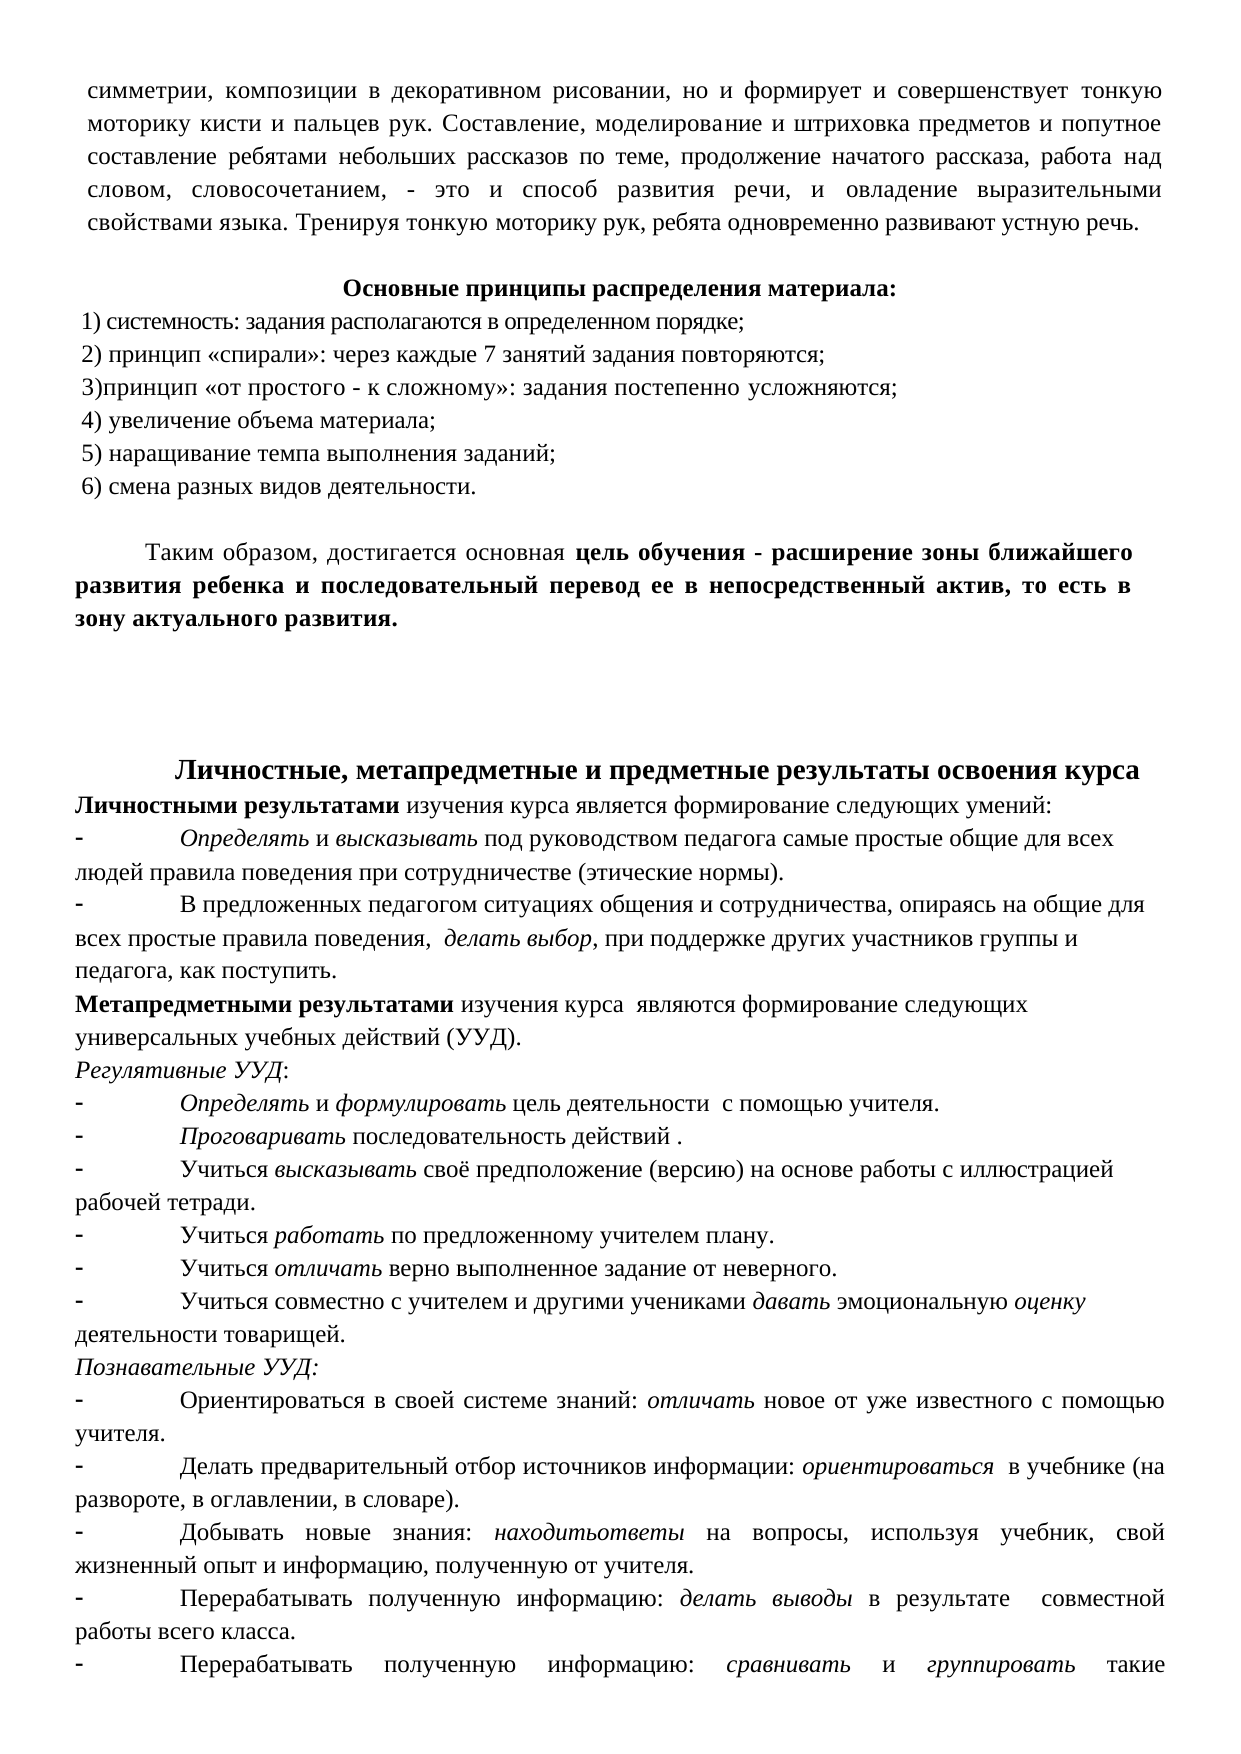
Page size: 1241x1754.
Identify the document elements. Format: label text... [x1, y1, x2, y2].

list Определять и высказывать под руководством педагога самые простые общие для всех людей правила поведения при сотрудничестве (этические нормы). [75, 823, 1165, 885]
list Учиться отличать верно выполненное задание от неверного. [75, 1253, 1165, 1282]
text Основные принципы распределения материала: [75, 273, 1165, 302]
text Познавательные УУД: [75, 1352, 1165, 1381]
list Перерабатывать полученную информацию: делать выводы в результате совместной работы всего класса. [75, 1583, 1165, 1645]
text 6) смена разных видов деятельности. [75, 471, 1165, 500]
list Добывать новые знания: находитьответы на вопросы, используя учебник, свой жизненный опыт и информацию, полученную от учителя. [75, 1517, 1165, 1579]
text Таким образом, достигается основная цель обучения - расширение зоны ближайшего развития ребенка и последовательный перевод ее в непосредственный актив, то есть в зону актуального развития. [75, 537, 1133, 632]
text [87, 75, 1162, 236]
list Учиться работать по предложенному учителем плану. [75, 1220, 1165, 1248]
list В предложенных педагогом ситуациях общения и сотрудничества, опираясь на общие для всех простые правила поведения, делать выбор, при поддержке других участников группы и педагога, как поступить. [75, 889, 1165, 984]
list Учиться высказывать своё предположение (версию) на основе работы с иллюстрацией рабочей тетради. [75, 1154, 1165, 1216]
list Делать предварительный отбор источников информации: ориентироваться в учебнике (на развороте, в оглавлении, в словаре). [75, 1451, 1165, 1513]
text 1) системность: задания располагаются в определенном порядке; [75, 306, 1165, 335]
list Ориентироваться в своей системе знаний: отличать новое от уже известного с помощью учителя. [75, 1385, 1165, 1447]
text 2) принцип «спирали»: через каждые 7 занятий задания повторяются; [75, 339, 1165, 368]
list Определять и формулировать цель деятельности с помощью учителя. [75, 1088, 1165, 1116]
text 4) увеличение объема материала; [75, 405, 1165, 434]
text Метапредметными результатами изучения курса являются формирование следующих универсальных учебных действий (УУД). [75, 989, 1165, 1050]
text Личностные, метапредметные и предметные результаты освоения курса [75, 752, 1165, 786]
text 3)принцип «от простого - к сложному»: задания постепенно усложняются; [75, 372, 1165, 401]
list Учиться совместно с учителем и другими учениками давать эмоциональную оценку деятельности товарищей. [75, 1286, 1165, 1348]
text Регулятивные УУД: [75, 1055, 1165, 1083]
text 5) наращивание темпа выполнения заданий; [75, 438, 1165, 467]
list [75, 1649, 1165, 1678]
text Личностными результатами изучения курса является формирование следующих умений: [75, 791, 1165, 819]
title Проговаривать последовательность действий . [75, 1121, 1165, 1149]
